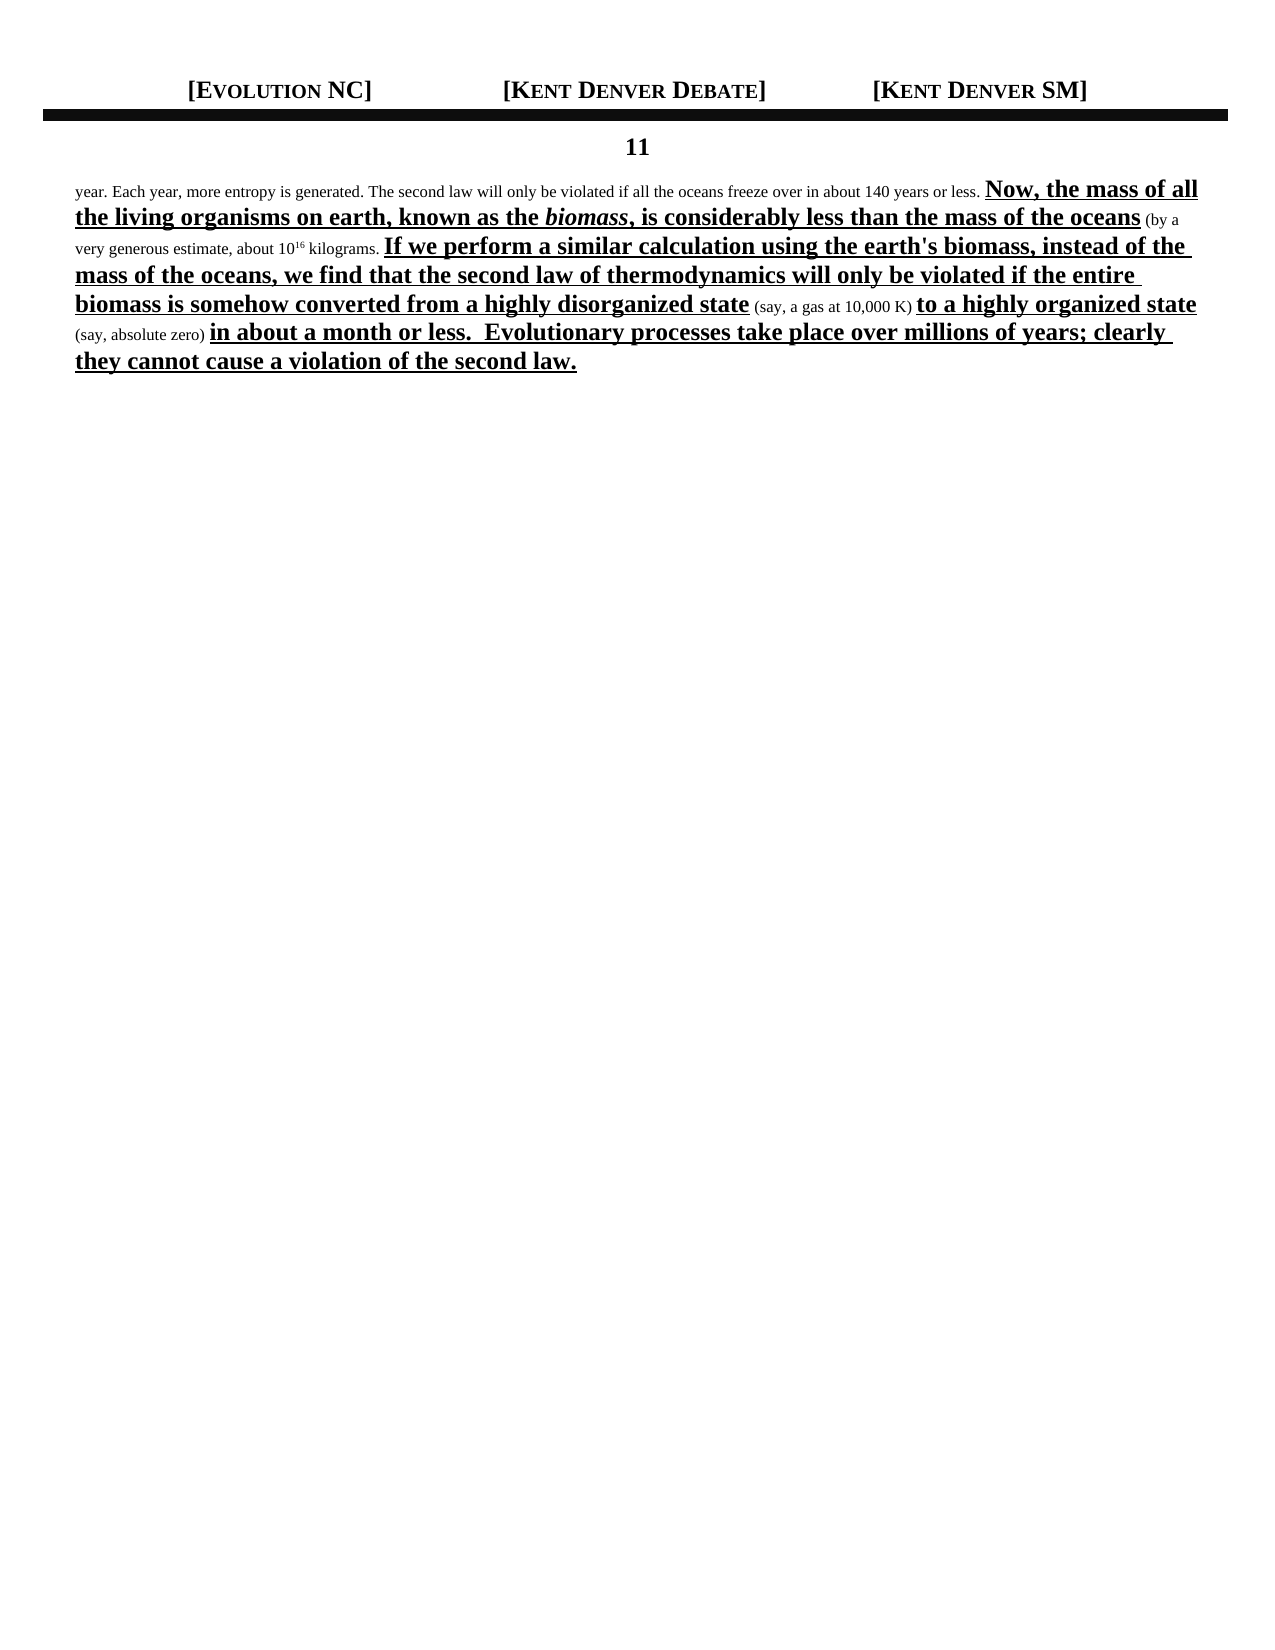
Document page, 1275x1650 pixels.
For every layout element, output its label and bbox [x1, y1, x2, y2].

text [75, 174, 1200, 375]
